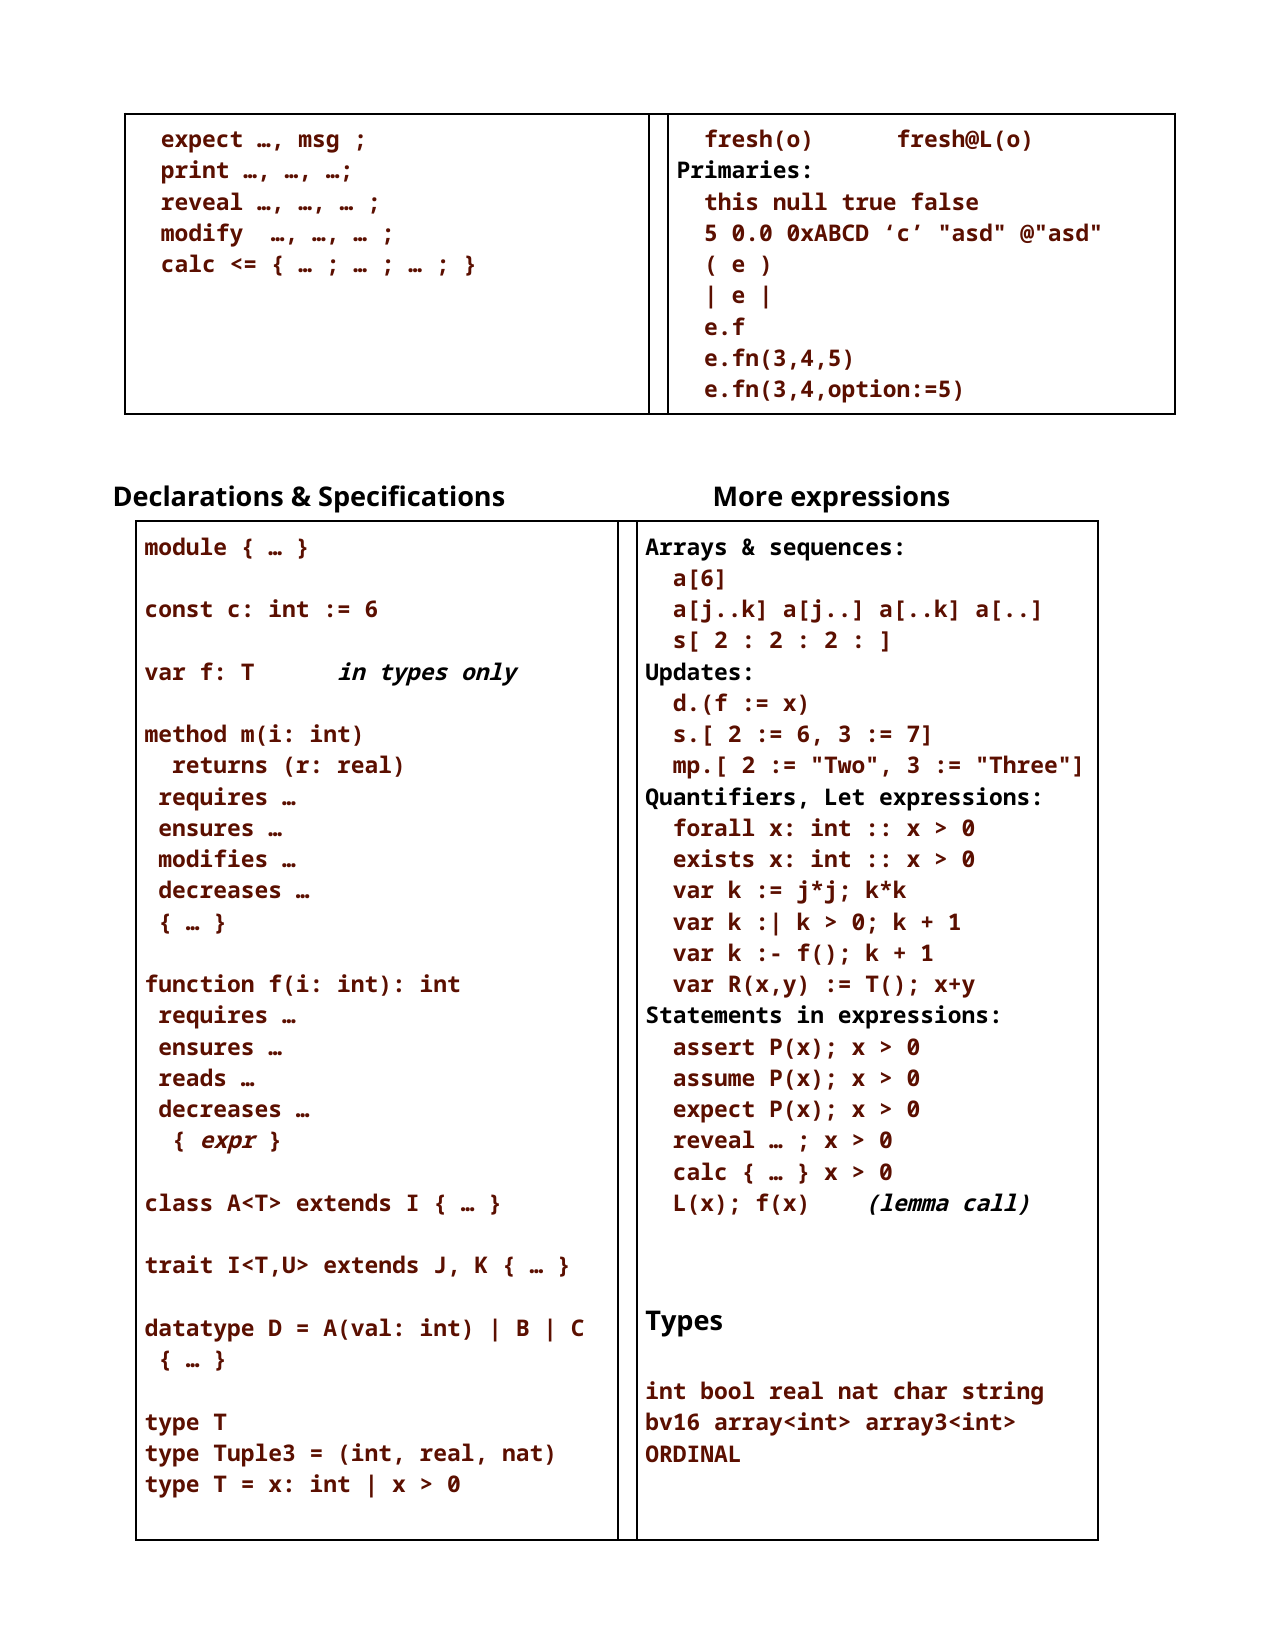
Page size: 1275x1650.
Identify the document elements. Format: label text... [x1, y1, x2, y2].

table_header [126, 115, 648, 412]
table_header [619, 522, 636, 1539]
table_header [638, 522, 1097, 1539]
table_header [137, 522, 617, 1539]
table_header [650, 115, 667, 412]
subtitle Declarations & Specifications More expressions [112, 478, 1162, 515]
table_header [669, 115, 1174, 412]
